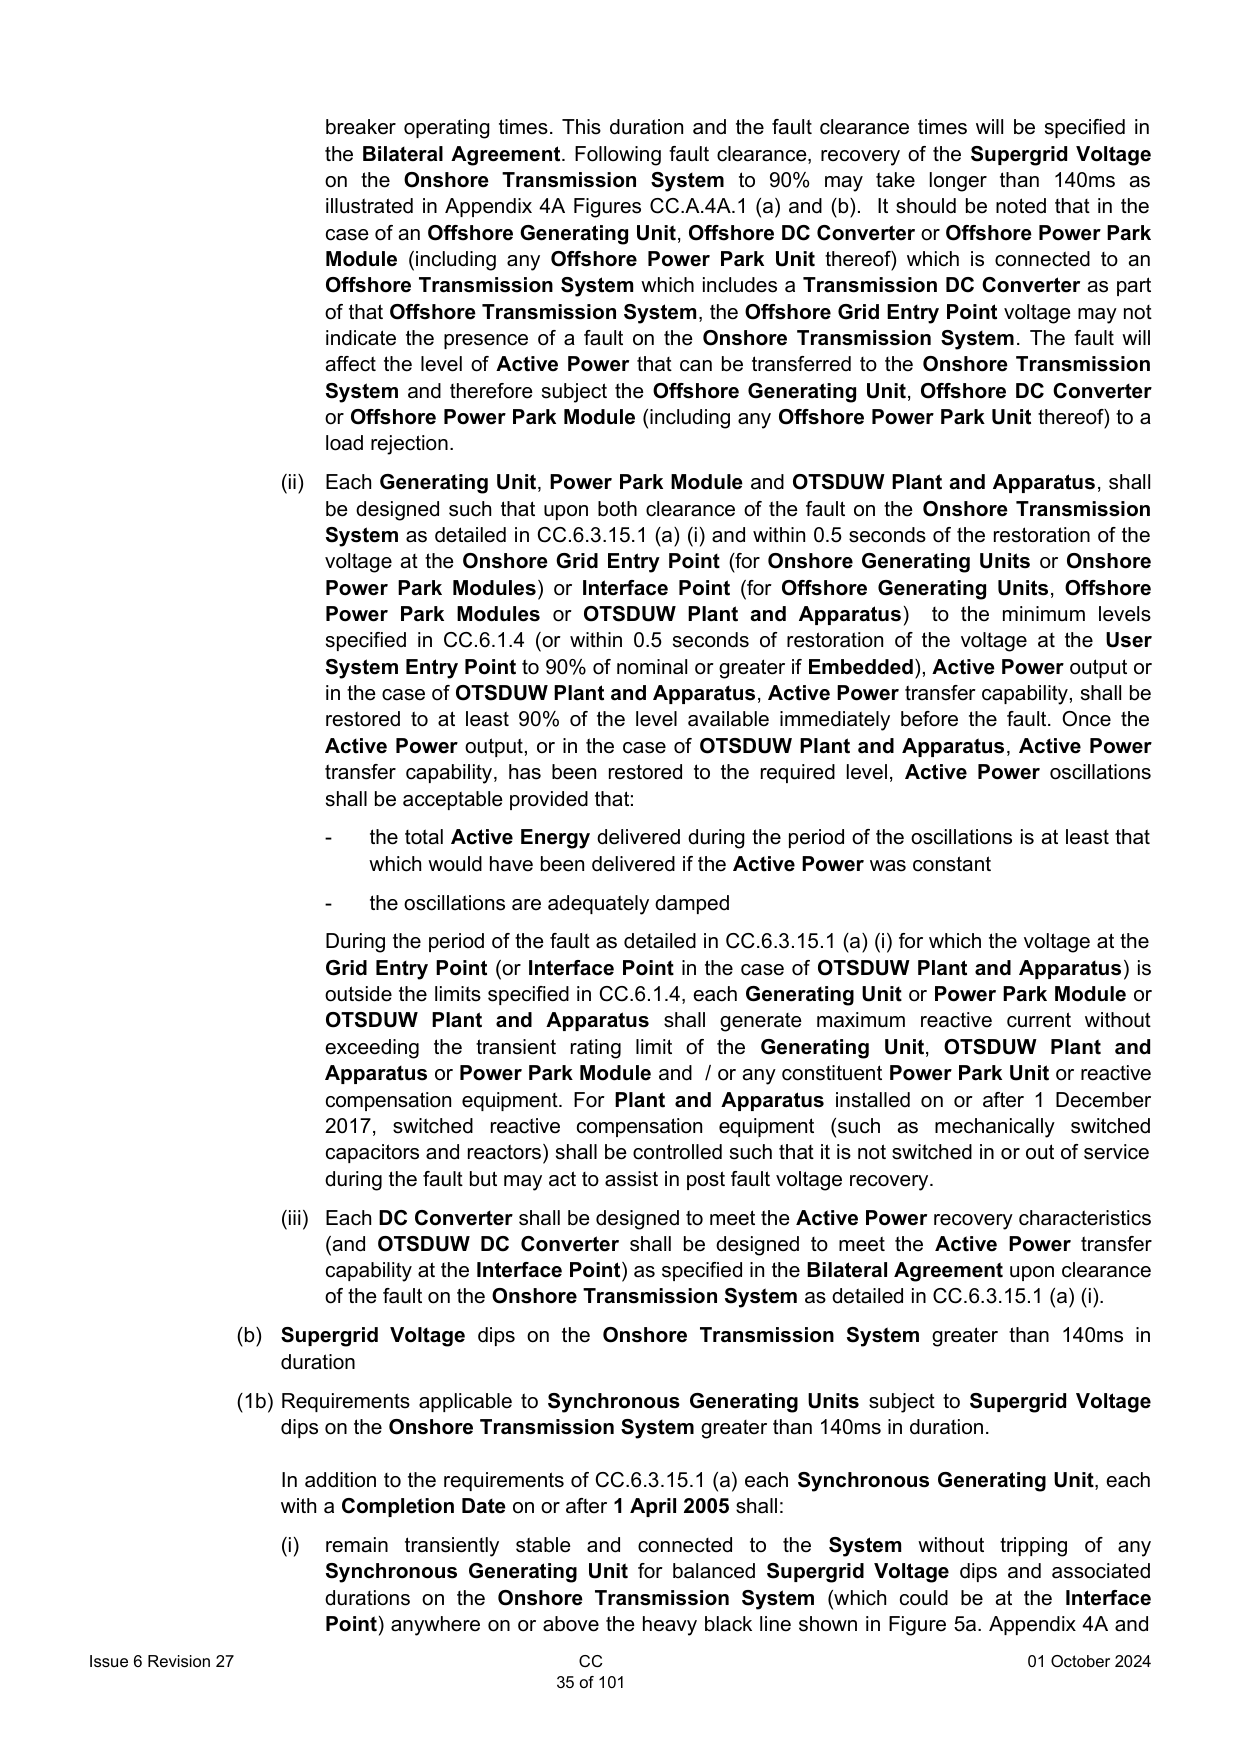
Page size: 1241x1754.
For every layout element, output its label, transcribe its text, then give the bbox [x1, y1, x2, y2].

text (1b) Requirements applicable to Synchronous Generating Units subject to Supergrid Voltage dips on the Onshore Transmission System greater than 140ms in duration. [236, 1388, 1152, 1439]
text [281, 1533, 1152, 1636]
text (b) Supergrid Voltage dips on the Onshore Transmission System greater than 140ms in duration [236, 1323, 1152, 1373]
text - the oscillations are adequately damped [325, 890, 1152, 914]
text (iii) Each DC Converter shall be designed to meet the Active Power recovery characteristics (and OTSDUW DC Converter shall be designed to meet the Active Power transfer capability at the Interface Point) as specified in the Bilateral Agreement upon clearance of the fault on the Onshore Transmission System as detailed in CC.6.3.15.1 (a) (i). [281, 1205, 1152, 1308]
text In addition to the requirements of CC.6.3.15.1 (a) each Synchronous Generating Unit, each with a Completion Date on or after 1 April 2005 shall: [281, 1467, 1152, 1518]
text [281, 115, 1152, 455]
text During the period of the fault as detailed in CC.6.3.15.1 (a) (i) for which the voltage at the Grid Entry Point (or Interface Point in the case of OTSDUW Plant and Apparatus) is outside the limits specified in CC.6.1.4, each Generating Unit or Power Park Module or OTSDUW Plant and Apparatus shall generate maximum reactive current without exceeding the transient rating limit of the Generating Unit, OTSDUW Plant and Apparatus or Power Park Module and / or any constituent Power Park Unit or reactive compensation equipment. For Plant and Apparatus installed on or after 1 December 2017, switched reactive compensation equipment (such as mechanically switched capacitors and reactors) shall be controlled such that it is not switched in or out of service during the fault but may act to assist in post fault voltage recovery. [281, 929, 1152, 1190]
text (ii) Each Generating Unit, Power Park Module and OTSDUW Plant and Apparatus, shall be designed such that upon both clearance of the fault on the Onshore Transmission System as detailed in CC.6.3.15.1 (a) (i) and within 0.5 seconds of the restoration of the voltage at the Onshore Grid Entry Point (for Onshore Generating Units or Onshore Power Park Modules) or Interface Point (for Offshore Generating Units, Offshore Power Park Modules or OTSDUW Plant and Apparatus) to the minimum levels specified in CC.6.1.4 (or within 0.5 seconds of restoration of the voltage at the User System Entry Point to 90% of nominal or greater if Embedded), Active Power output or in the case of OTSDUW Plant and Apparatus, Active Power transfer capability, shall be restored to at least 90% of the level available immediately before the fault. Once the Active Power output, or in the case of OTSDUW Plant and Apparatus, Active Power transfer capability, has been restored to the required level, Active Power oscillations shall be acceptable provided that: [281, 470, 1152, 810]
text - the total Active Energy delivered during the period of the oscillations is at least that which would have been delivered if the Active Power was constant [325, 825, 1152, 876]
